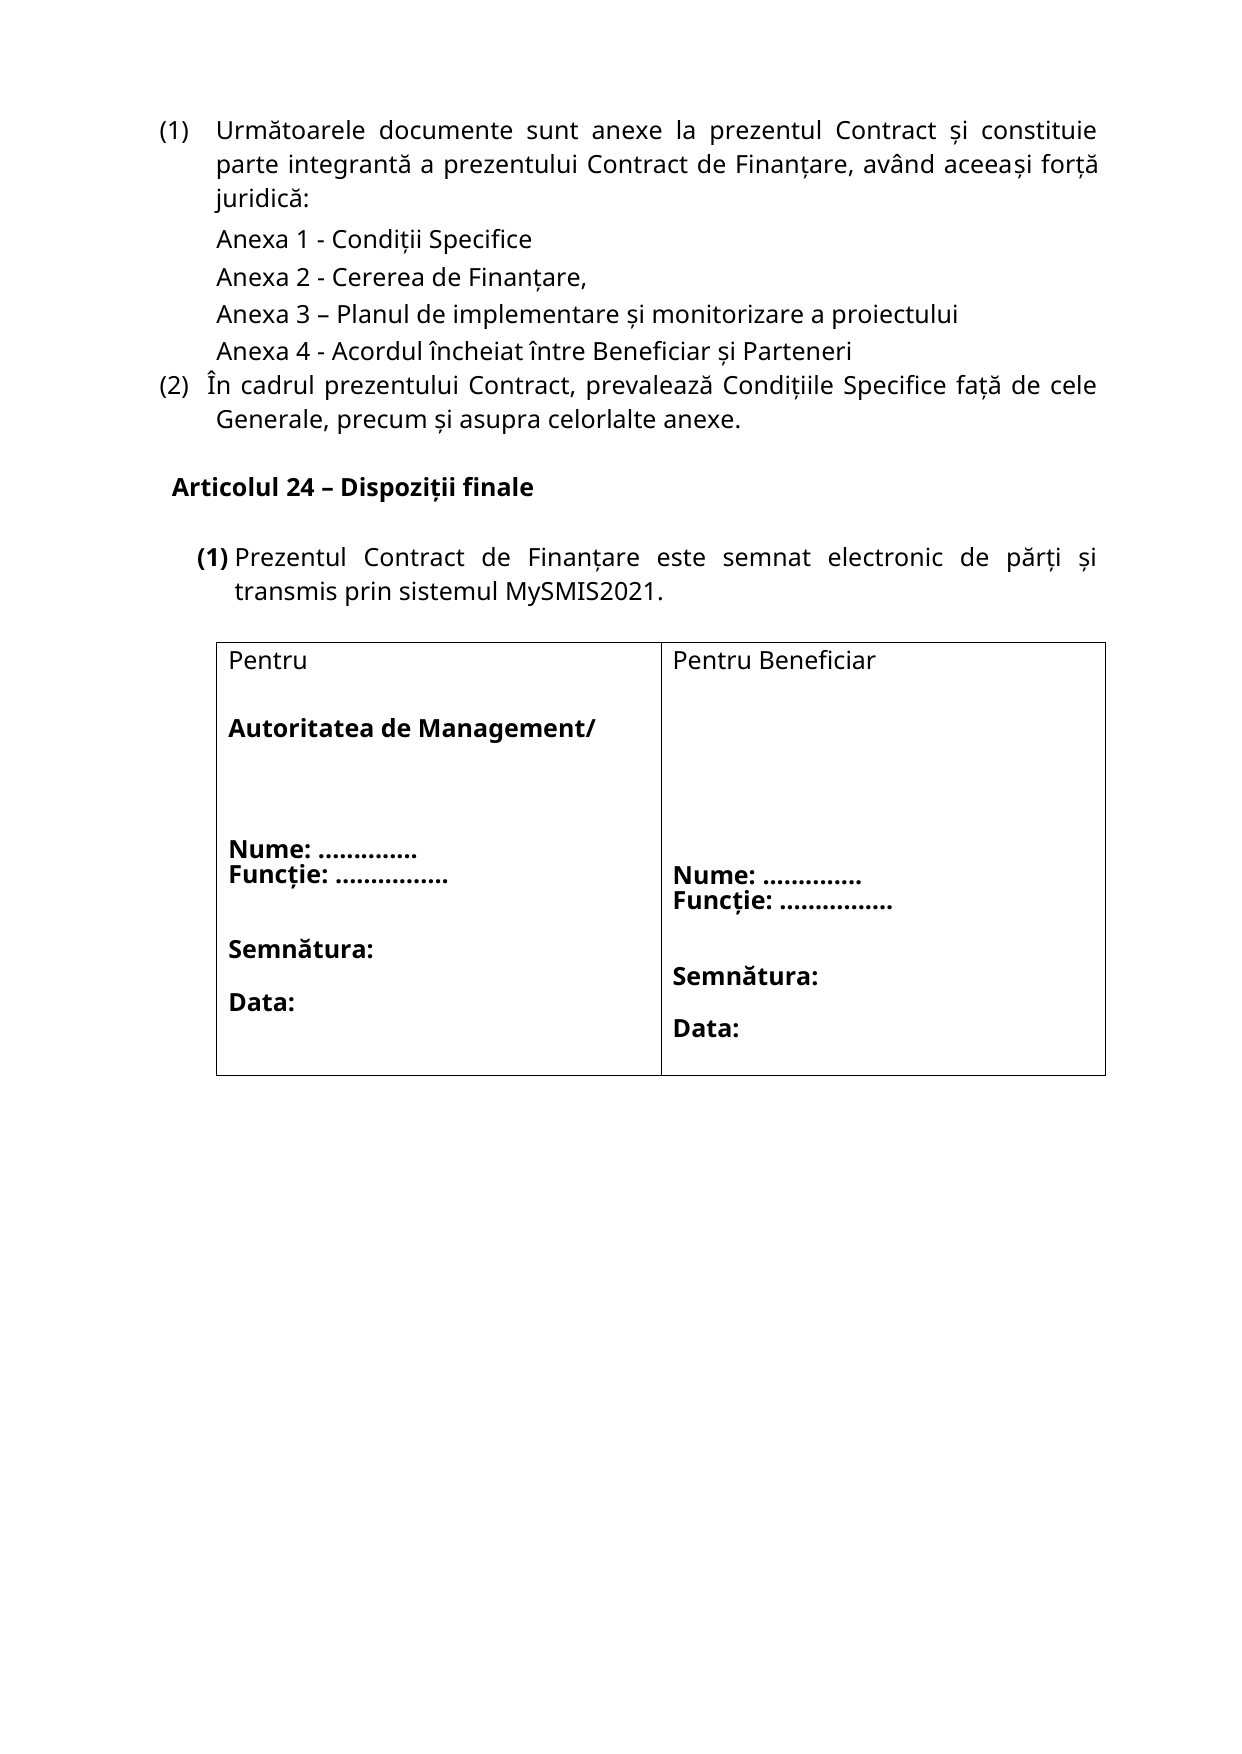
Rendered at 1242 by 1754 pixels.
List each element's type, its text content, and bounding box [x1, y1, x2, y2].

list Prezentul Contract de Finanțare este semnat electronic de părți și transmis prin sistemul MySMIS2021. [197, 539, 1098, 608]
table_header Pentru Autoritatea de Management/ Nume: .............. Funcţie: ……………. Semnătura: Data: [217, 643, 661, 1075]
list Următoarele documente sunt anexe la prezentul Contract și constituie parte integrantă a prezentului Contract de Finanțare, având aceeaşi forţă juridică: [159, 112, 1098, 215]
text (2) În cadrul prezentului Contract, prevalează Condițiile Specifice față de cele Generale, precum și asupra celorlalte anexe. [159, 368, 1098, 436]
text Anexa 2 - Cererea de Finanțare, [216, 260, 1098, 294]
table_header Pentru Beneficiar Nume: .............. Funcţie: ……………. Semnătura: Data: [662, 643, 1105, 1075]
text Anexa 1 - Condiții Specifice [216, 222, 1106, 256]
text Anexa 3 – Planul de implementare și monitorizare a proiectului [216, 297, 1106, 331]
text Articolul 24 – Dispoziții finale [172, 470, 1106, 504]
text Anexa 4 - Acordul încheiat între Beneficiar și Parteneri [216, 333, 1106, 368]
